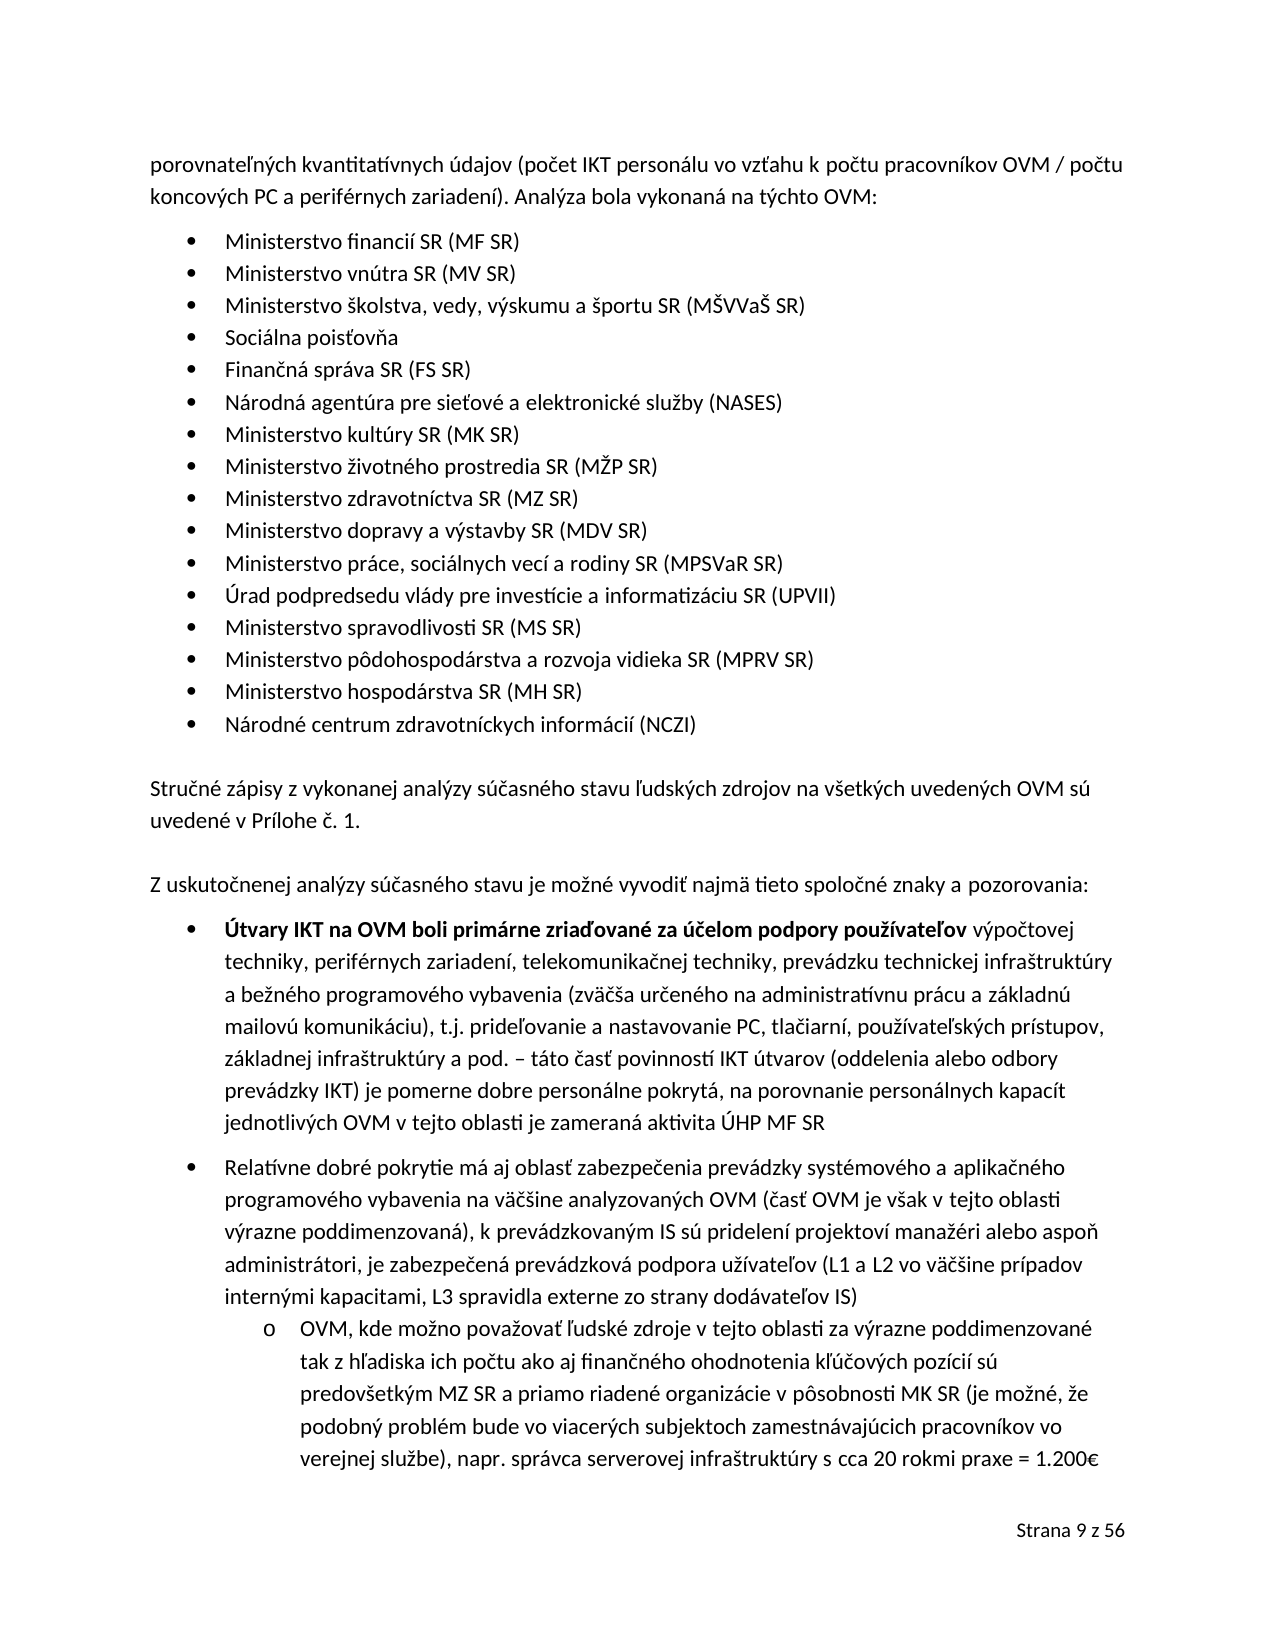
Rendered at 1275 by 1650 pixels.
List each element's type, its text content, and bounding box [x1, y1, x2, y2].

list Útvary IKT na OVM boli primárne zriaďované za účelom podpory používateľov výpočtovej techniky, periférnych zariadení, telekomunikačnej techniky, prevádzku technickej infraštruktúry a bežného programového vybavenia (zväčša určeného na administratívnu prácu a základnú mailovú komunikáciu), t.j. prideľovanie a nastavovanie PC, tlačiarní, používateľských prístupov, základnej infraštruktúry a pod. – táto časť povinností IKT útvarov (oddelenia alebo odbory prevádzky IKT) je pomerne dobre personálne pokrytá, na porovnanie personálnych kapacít jednotlivých OVM v tejto oblasti je zameraná aktivita ÚHP MF SR [187, 915, 1125, 1136]
list Sociálna poisťovňa [187, 323, 1125, 351]
text Z uskutočnenej analýzy súčasného stavu je možné vyvodiť najmä tieto spoločné znaky a pozorovania: [150, 871, 1125, 899]
list Ministerstvo pôdohospodárstva a rozvoja vidieka SR (MPRV SR) [187, 645, 1125, 673]
list Ministerstvo zdravotníctva SR (MZ SR) [187, 484, 1125, 512]
list Ministerstvo financií SR (MF SR) [187, 227, 1125, 255]
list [262, 1314, 1125, 1472]
list Ministerstvo školstva, vedy, výskumu a športu SR (MŠVVaŠ SR) [187, 291, 1125, 319]
list Relatívne dobré pokrytie má aj oblasť zabezpečenia prevádzky systémového a aplikačného programového vybavenia na väčšine analyzovaných OVM (časť OVM je však v tejto oblasti výrazne poddimenzovaná), k prevádzkovaným IS sú pridelení projektoví manažéri alebo aspoň administrátori, je zabezpečená prevádzková podpora užívateľov (L1 a L2 vo väčšine prípadov internými kapacitami, L3 spravidla externe zo strany dodávateľov IS) [187, 1153, 1125, 1310]
list Národná agentúra pre sieťové a elektronické služby (NASES) [187, 388, 1125, 416]
text Stručné zápisy z vykonanej analýzy súčasného stavu ľudských zdrojov na všetkých uvedených OVM sú uvedené v Prílohe č. 1. [150, 774, 1125, 834]
list Ministerstvo práce, sociálnych vecí a rodiny SR (MPSVaR SR) [187, 549, 1125, 577]
list Ministerstvo spravodlivosti SR (MS SR) [187, 613, 1125, 641]
list Úrad podpredsedu vlády pre investície a informatizáciu SR (UPVII) [187, 581, 1125, 609]
list Ministerstvo životného prostredia SR (MŽP SR) [187, 452, 1125, 480]
list Finančná správa SR (FS SR) [187, 356, 1125, 384]
list Národné centrum zdravotníckych informácií (NCZI) [187, 710, 1125, 738]
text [150, 150, 1125, 210]
list Ministerstvo vnútra SR (MV SR) [187, 259, 1125, 287]
list Ministerstvo kultúry SR (MK SR) [187, 420, 1125, 448]
list Ministerstvo dopravy a výstavby SR (MDV SR) [187, 517, 1125, 544]
list Ministerstvo hospodárstva SR (MH SR) [187, 677, 1125, 706]
